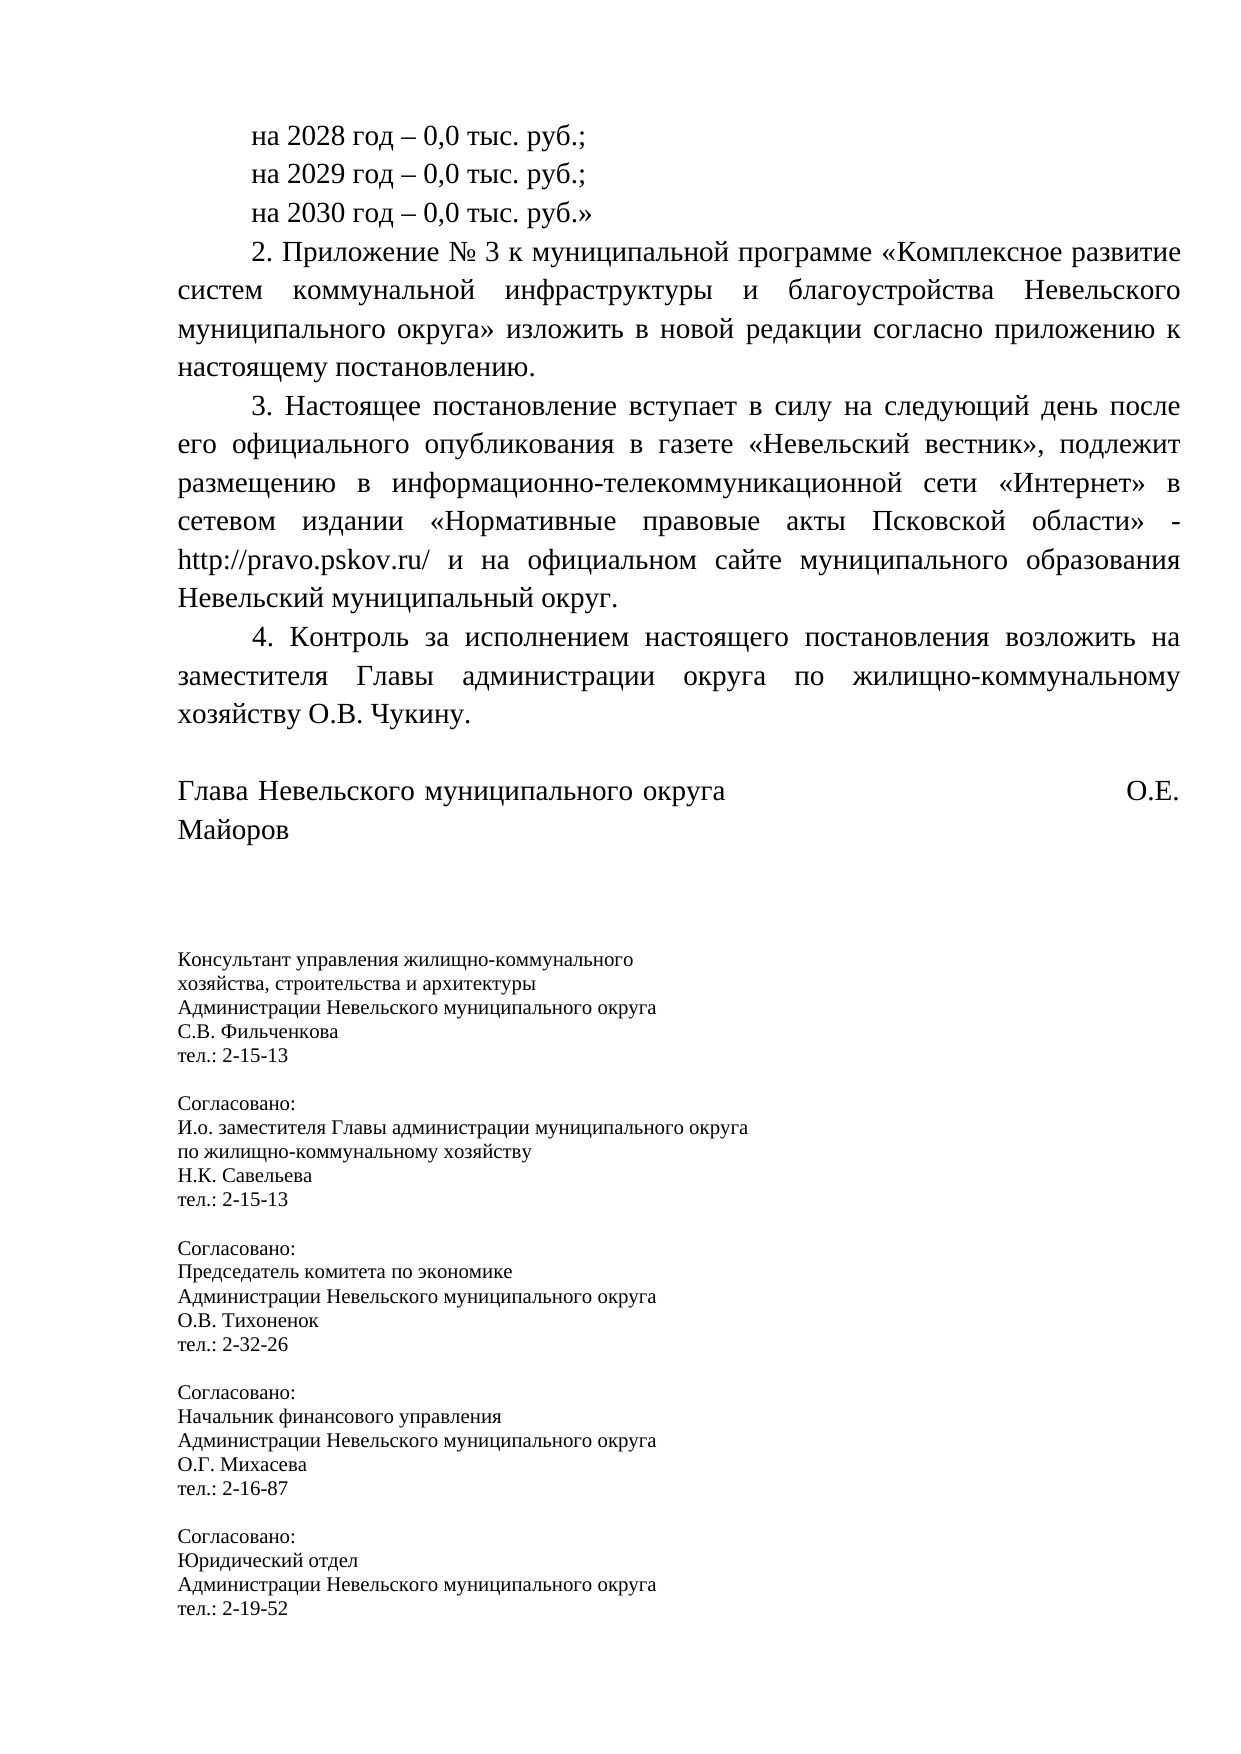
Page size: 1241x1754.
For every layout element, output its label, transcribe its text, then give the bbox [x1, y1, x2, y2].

text Согласовано: [177, 1235, 1181, 1259]
text хозяйства, строительства и архитектуры [177, 971, 1181, 995]
text по жилищно-коммунальному хозяйству [177, 1139, 1181, 1163]
text тел.: 2-15-13 [177, 1187, 1181, 1211]
text Начальник финансового управления [177, 1404, 1181, 1428]
text Глава Невельского муниципального округа О.Е. Майоров [177, 773, 1181, 845]
text Администрации Невельского муниципального округа [177, 1283, 1181, 1308]
text О.Г. Михасева [177, 1452, 1181, 1476]
text Согласовано: [177, 1380, 1181, 1404]
text Н.К. Савельева [177, 1163, 1181, 1187]
text С.В. Фильченкова [177, 1019, 1181, 1043]
text 2. Приложение № 3 к муниципальной программе «Комплексное развитие систем коммунальной инфраструктуры и благоустройства Невельского муниципального округа» изложить в новой редакции согласно приложению к настоящему постановлению. [177, 234, 1181, 383]
text 3. Настоящее постановление вступает в силу на следующий день после его официального опубликования в газете «Невельский вестник», подлежит размещению в информационно-телекоммуникационной сети «Интернет» в сетевом издании «Нормативные правовые акты Псковской области» - http://pravo.pskov.ru/ и на официальном сайте муниципального образования Невельский муниципальный округ. [177, 388, 1181, 614]
text 4. Контроль за исполнением настоящего постановления возложить на заместителя Главы администрации округа по жилищно-коммунальному хозяйству О.В. Чукину. [177, 619, 1181, 730]
text И.о. заместителя Главы администрации муниципального округа [177, 1115, 1181, 1139]
text на 2028 год – 0,0 тыс. руб.; [177, 118, 1181, 152]
text Согласовано: [177, 1524, 1181, 1548]
text Председатель комитета по экономике [177, 1259, 1181, 1283]
text на 2029 год – 0,0 тыс. руб.; [177, 157, 1181, 190]
text Консультант управления жилищно-коммунального [177, 947, 1181, 971]
text О.В. Тихоненок [177, 1308, 1181, 1332]
text Администрации Невельского муниципального округа [177, 995, 1181, 1019]
text Согласовано: [177, 1091, 1181, 1115]
text на 2030 год – 0,0 тыс. руб.» [177, 195, 1181, 229]
text Администрации Невельского муниципального округа [177, 1572, 1181, 1596]
text тел.: 2-15-13 [177, 1043, 1181, 1067]
text тел.: 2-19-52 [177, 1596, 1181, 1620]
text тел.: 2-32-26 [177, 1332, 1181, 1356]
text тел.: 2-16-87 [177, 1476, 1181, 1500]
text Администрации Невельского муниципального округа [177, 1428, 1181, 1452]
text Юридический отдел [177, 1548, 1181, 1572]
